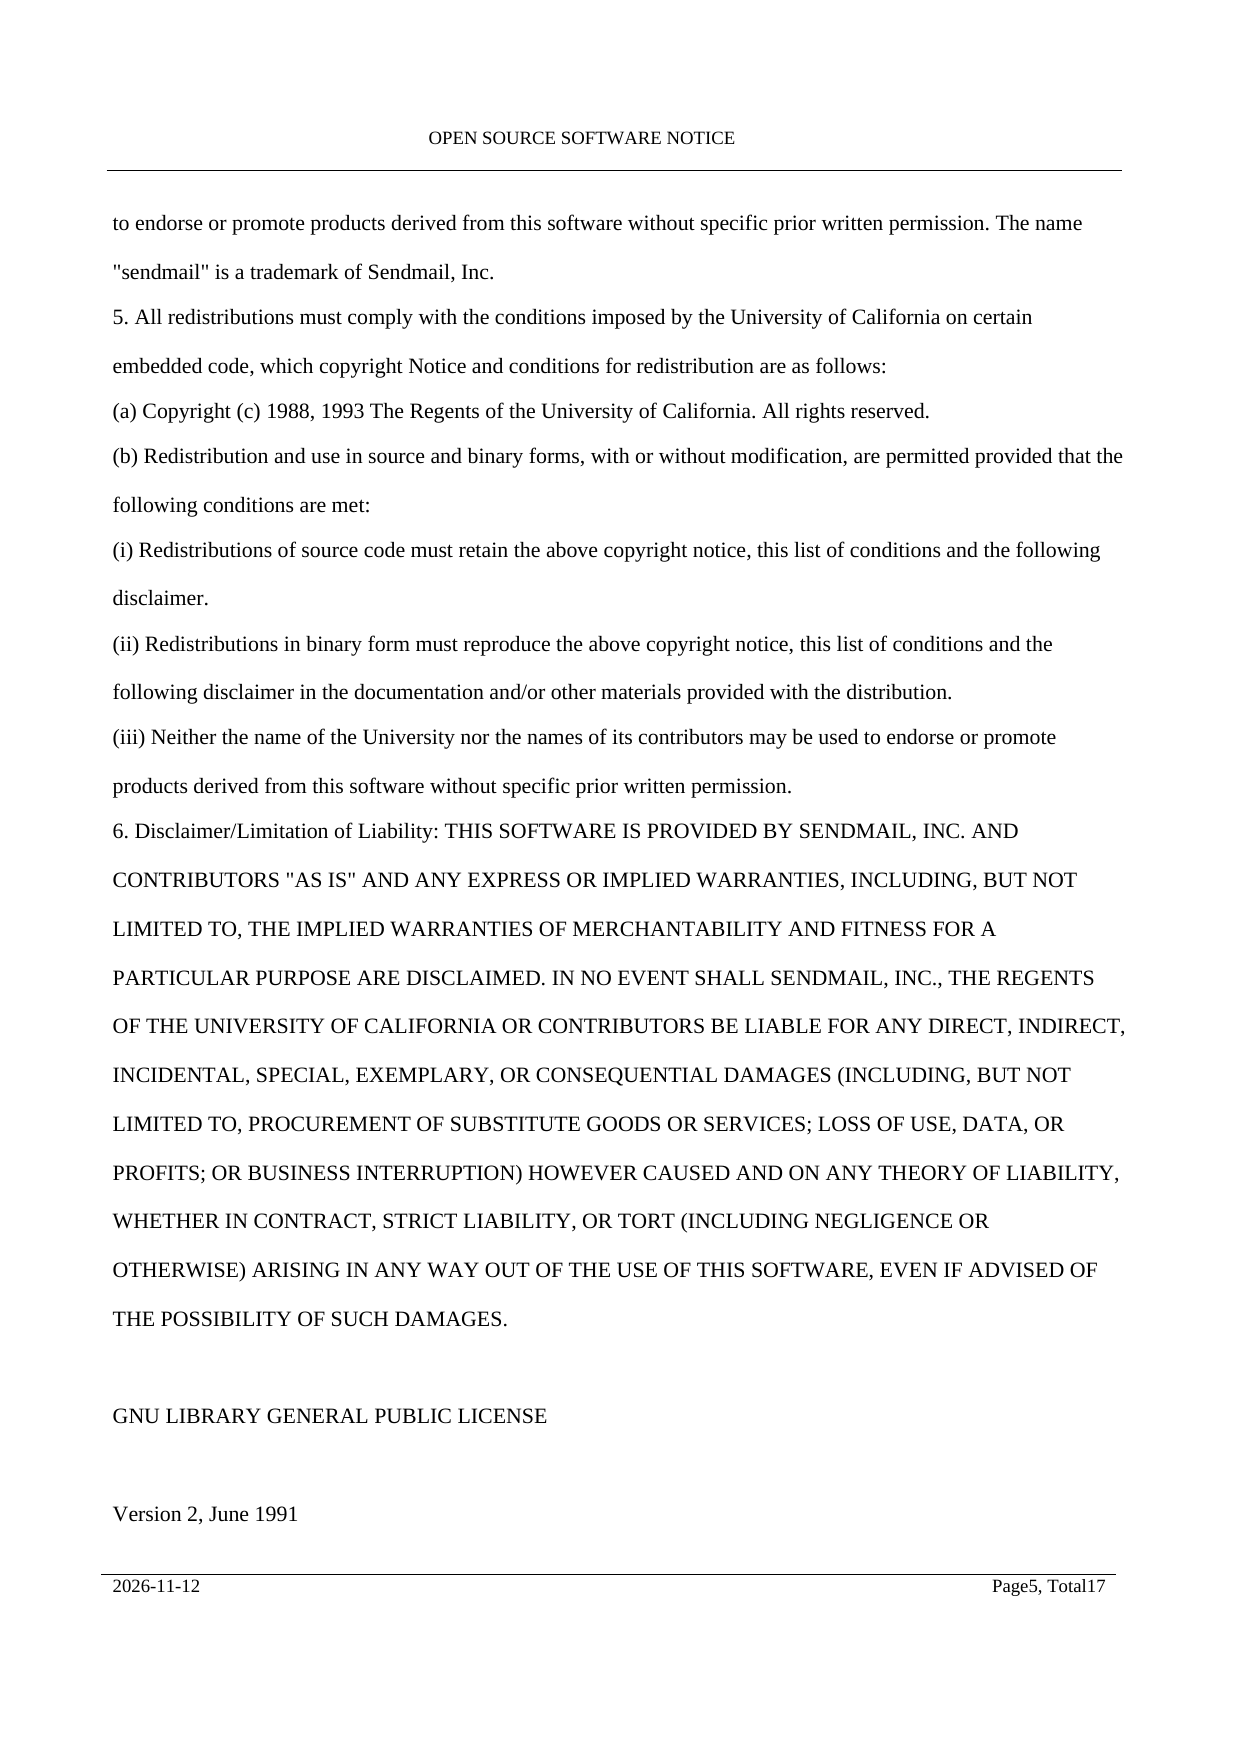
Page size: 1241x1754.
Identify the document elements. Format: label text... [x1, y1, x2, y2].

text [112, 814, 1128, 1529]
text 5. All redistributions must comply with the conditions imposed by the University of California on certain embedded code, which copyright Notice and conditions for redistribution are as follows: [112, 300, 1128, 381]
text (i) Redistributions of source code must retain the above copyright notice, this list of conditions and the following disclaimer. [112, 533, 1128, 614]
text (ii) Redistributions in binary form must reproduce the above copyright notice, this list of conditions and the following disclaimer in the documentation and/or other materials provided with the distribution. [112, 627, 1128, 708]
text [112, 206, 1128, 288]
text (b) Redistribution and use in source and binary forms, with or without modification, are permitted provided that the following conditions are met: [112, 439, 1128, 520]
text (iii) Neither the name of the University nor the names of its contributors may be used to endorse or promote products derived from this software without specific prior written permission. [112, 721, 1128, 802]
text (a) Copyright (c) 1988, 1993 The Regents of the University of California. All rights reserved. [112, 394, 1128, 427]
